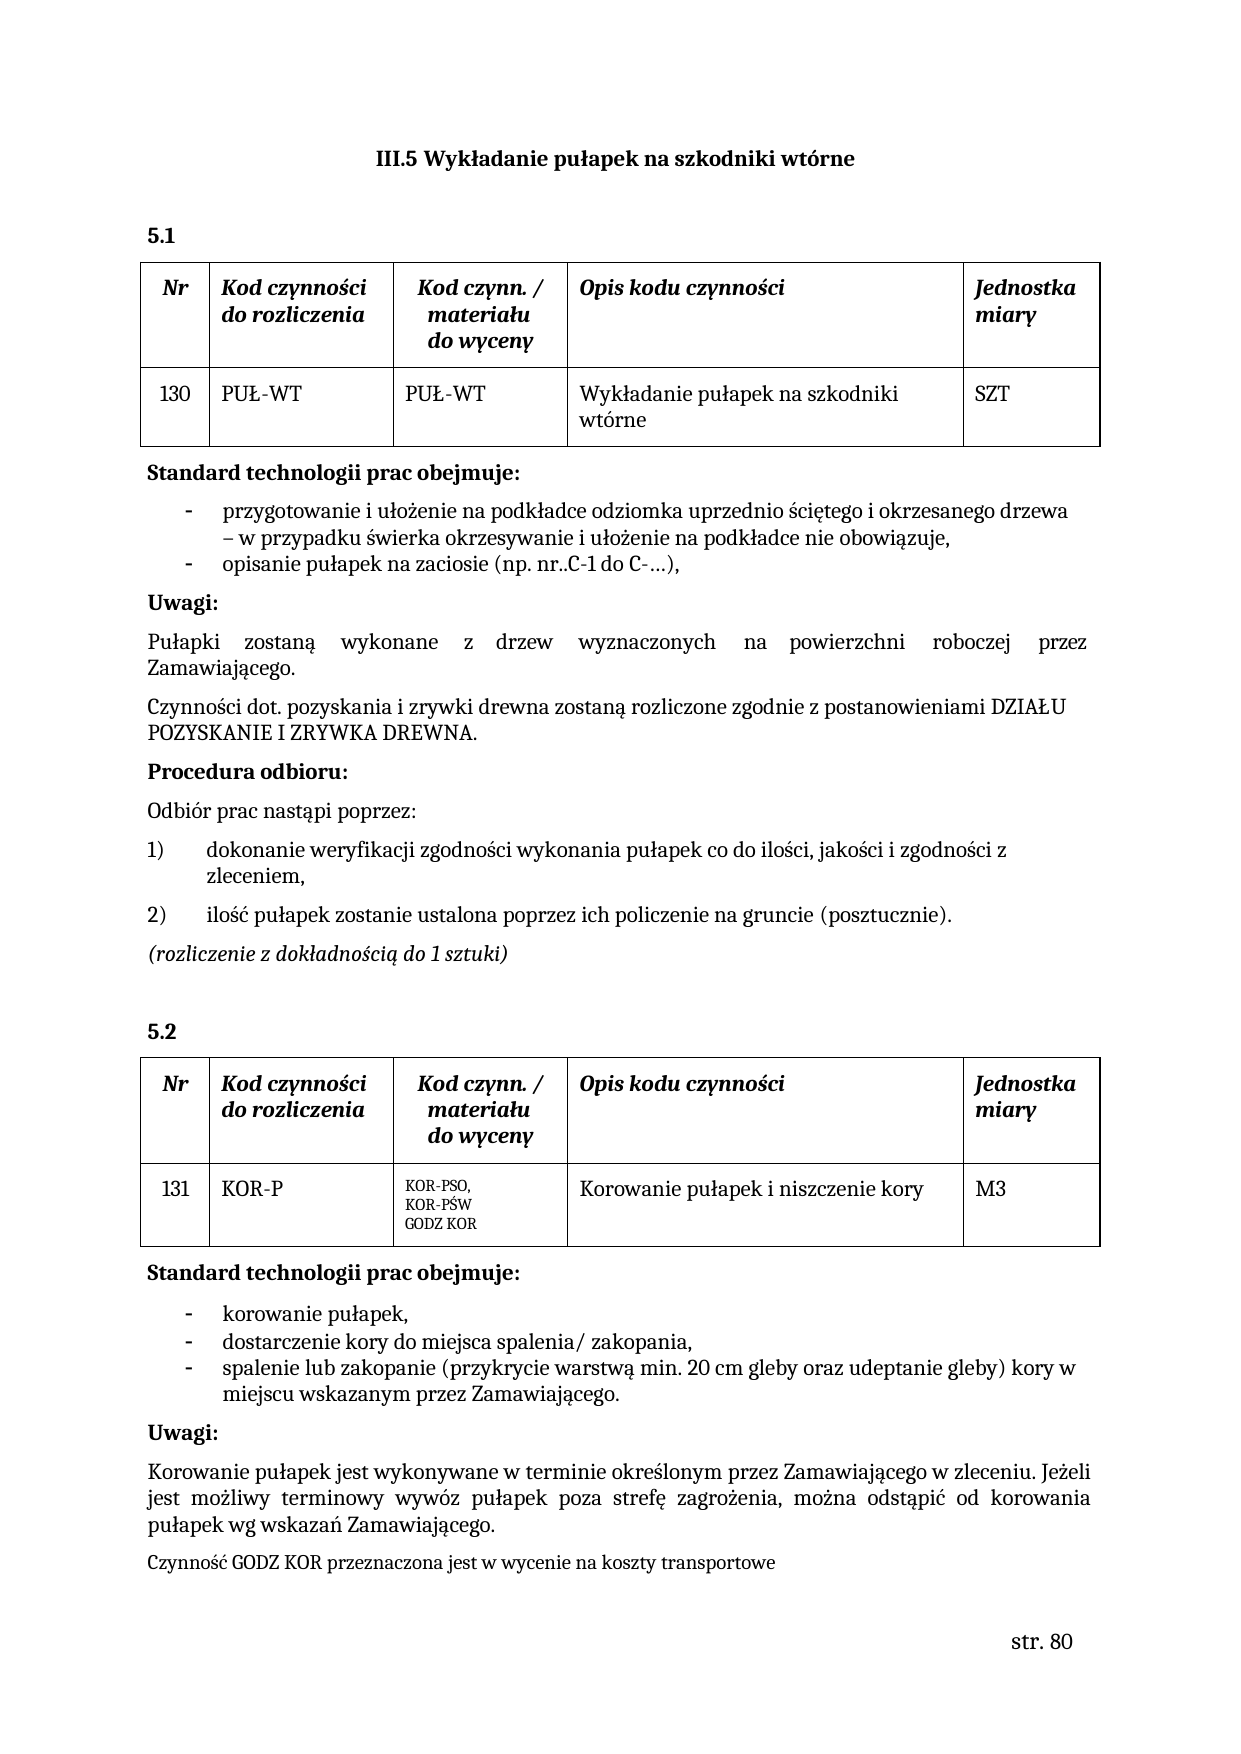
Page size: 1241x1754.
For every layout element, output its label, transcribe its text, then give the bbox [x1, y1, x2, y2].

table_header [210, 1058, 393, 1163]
text  korowanie pułapek, [185, 1299, 1119, 1327]
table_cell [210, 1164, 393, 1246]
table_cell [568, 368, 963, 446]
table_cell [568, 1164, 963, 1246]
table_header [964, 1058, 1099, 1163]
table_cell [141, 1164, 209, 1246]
text Odbiór prac nastąpi poprzez: [147, 798, 1119, 824]
text Czynności dot. pozyskania i zrywki drewna zostaną rozliczone zgodnie z postanowieniami DZIAŁU POZYSKANIE I ZRYWKA DREWNA. [147, 694, 1093, 747]
text Czynność GODZ KOR przeznaczona jest w wycenie na koszty transportowe [147, 1550, 1119, 1574]
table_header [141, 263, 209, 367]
text 5.1 [147, 223, 1119, 249]
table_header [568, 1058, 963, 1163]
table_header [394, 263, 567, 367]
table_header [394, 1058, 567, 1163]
subtitle Uwagi: [147, 1420, 1119, 1446]
text  spalenie lub zakopanie (przykrycie warstwą min. 20 cm gleby oraz udeptanie gleby) kory w miejscu wskazanym przez Zamawiającego. [185, 1355, 1093, 1408]
text  opisanie pułapek na zaciosie (np. nr..C-1 do C-…), [185, 551, 1119, 577]
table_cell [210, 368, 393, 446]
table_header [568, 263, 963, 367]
text Standard technologii prac obejmuje: [147, 1260, 1119, 1286]
text Standard technologii prac obejmuje: [147, 459, 1119, 486]
subtitle Wykładanie pułapek na szkodniki wtórne [376, 146, 1119, 172]
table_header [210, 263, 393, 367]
subtitle Procedura odbioru: [147, 759, 1119, 785]
text (rozliczenie z dokładnością do 1 sztuki) [147, 941, 1119, 967]
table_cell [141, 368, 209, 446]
list dokonanie weryfikacji zgodności wykonania pułapek co do ilości, jakości i zgodności z zleceniem, [147, 837, 1092, 889]
list ilość pułapek zostanie ustalona poprzez ich policzenie na gruncie (posztucznie). [147, 902, 1119, 928]
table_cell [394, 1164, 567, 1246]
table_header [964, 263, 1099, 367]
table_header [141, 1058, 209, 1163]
text  przygotowanie i ułożenie na podkładce odziomka uprzednio ściętego i okrzesanego drzewa – w przypadku świerka okrzesywanie i ułożenie na podkładce nie obowiązuje, [185, 498, 1085, 551]
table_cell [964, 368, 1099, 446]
subtitle 5.2 [147, 1018, 1119, 1045]
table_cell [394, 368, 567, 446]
text  dostarczenie kory do miejsca spalenia/ zakopania, [185, 1327, 1119, 1355]
text Pułapki zostaną wykonane z drzew wyznaczonych na powierzchni roboczej przez Zamawiającego. [147, 629, 1093, 681]
subtitle Uwagi: [147, 590, 1119, 616]
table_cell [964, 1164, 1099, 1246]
text Korowanie pułapek jest wykonywane w terminie określonym przez Zamawiającego w zleceniu. Jeżeli jest możliwy terminowy wywóz pułapek poza strefę zagrożenia, można odstąpić od korowania pułapek wg wskazań Zamawiającego. [147, 1459, 1093, 1538]
